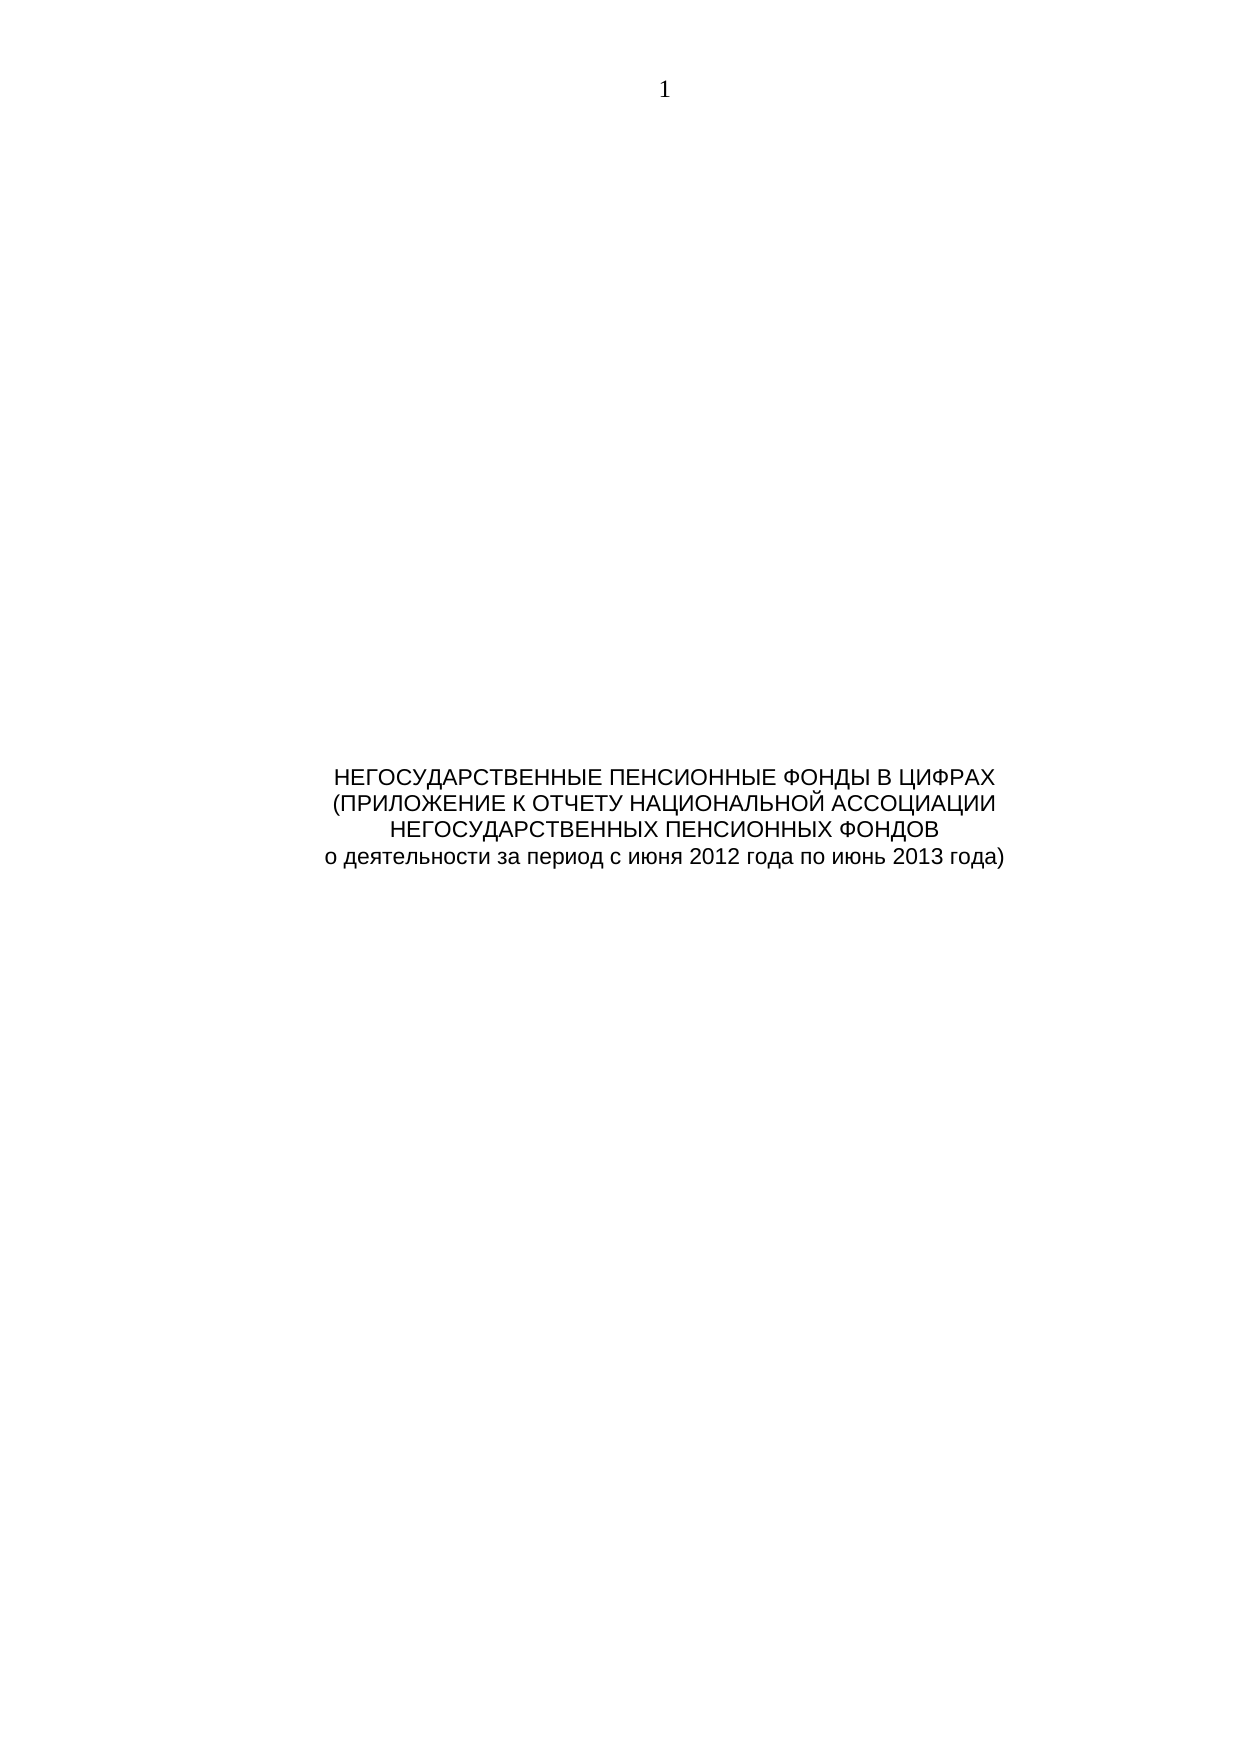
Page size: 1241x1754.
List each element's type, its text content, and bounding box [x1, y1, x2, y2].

text о деятельности за период с июня 2012 года по июнь 2013 года) [177, 843, 1152, 869]
text НЕГОСУДАРСТВЕННЫХ ПЕНСИОННЫХ ФОНДОВ [177, 816, 1152, 843]
text НЕГОСУДАРСТВЕННЫЕ ПЕНСИОННЫЕ ФОНДЫ В ЦИФРАХ [177, 764, 1152, 790]
text (ПРИЛОЖЕНИЕ К ОТЧЕТУ НАЦИОНАЛЬНОЙ АССОЦИАЦИИ [177, 790, 1152, 816]
